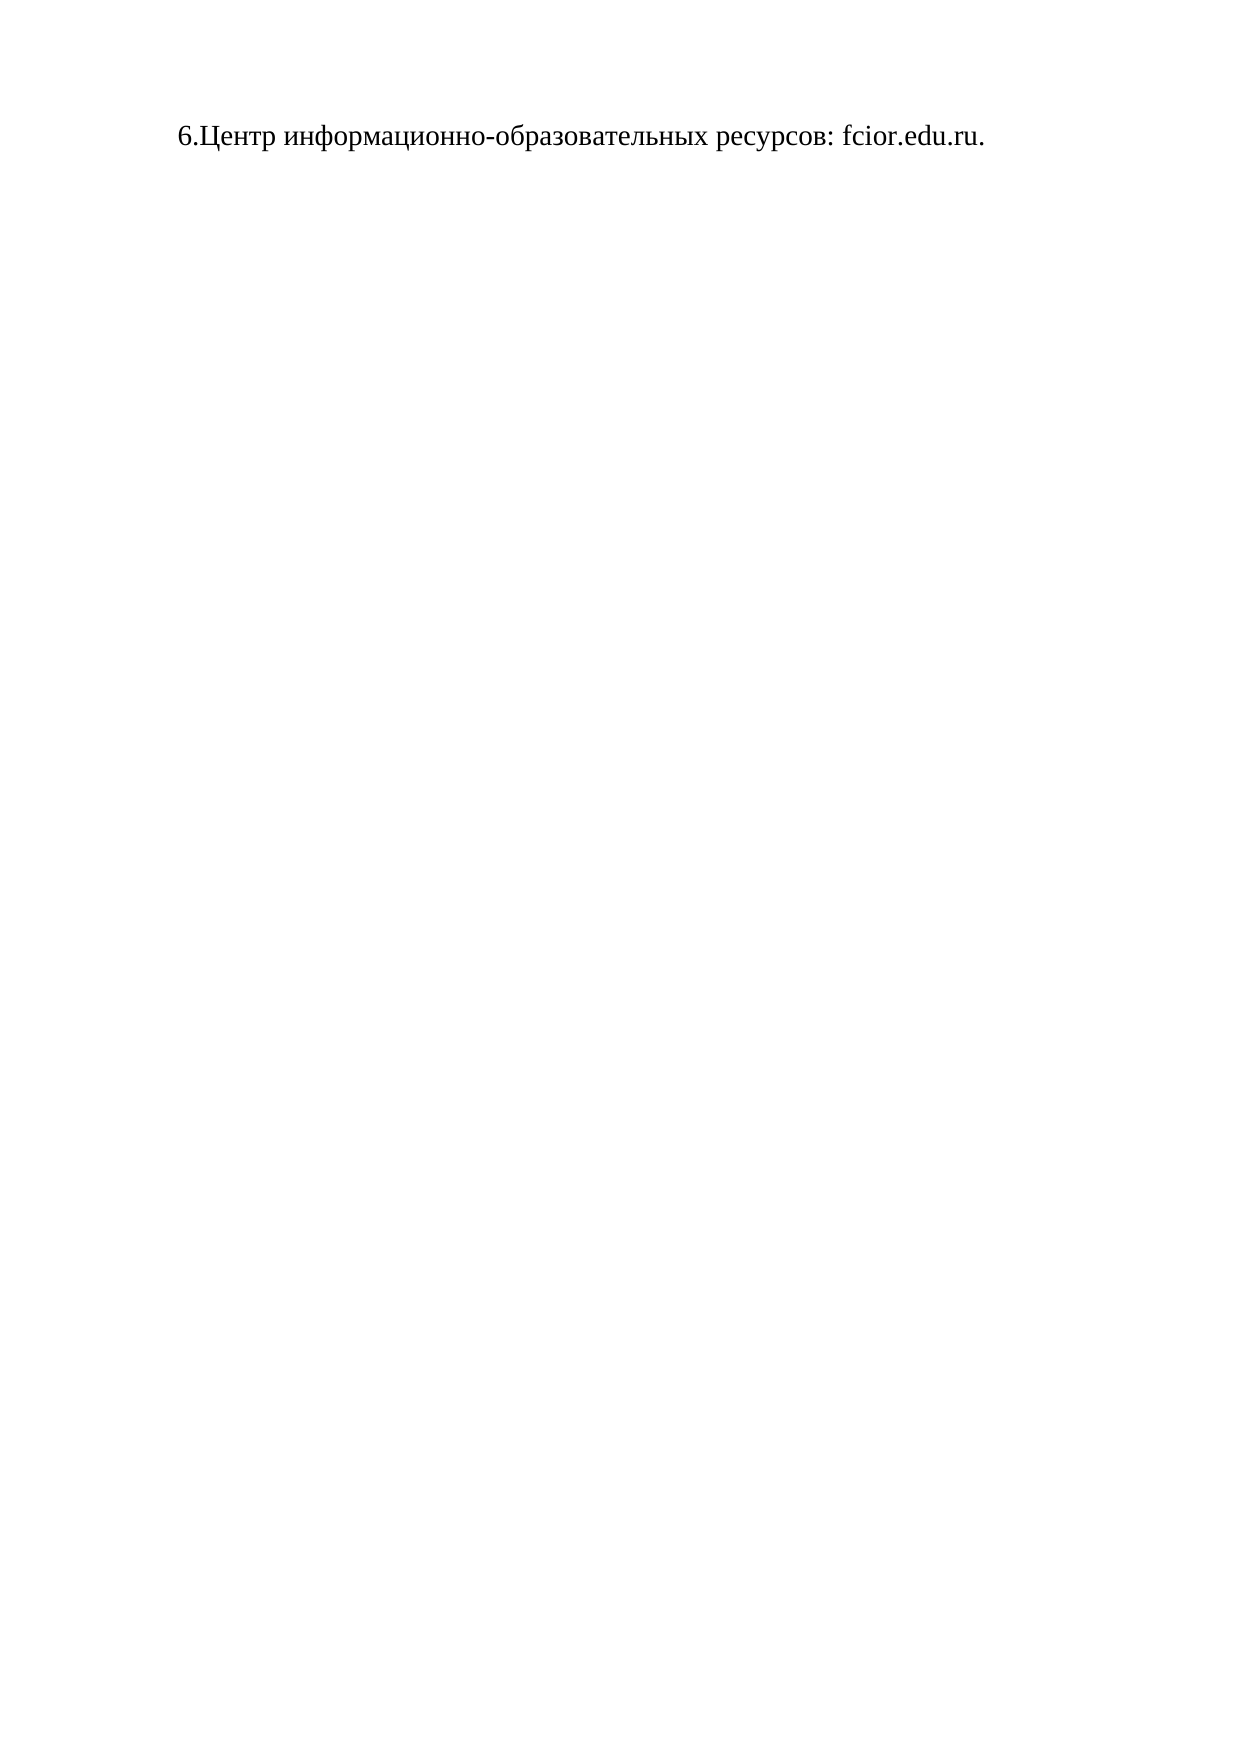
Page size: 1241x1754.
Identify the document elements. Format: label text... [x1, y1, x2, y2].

text 6.Центр информационно-образовательных ресурсов: fcior.edu.ru. [177, 118, 1152, 152]
